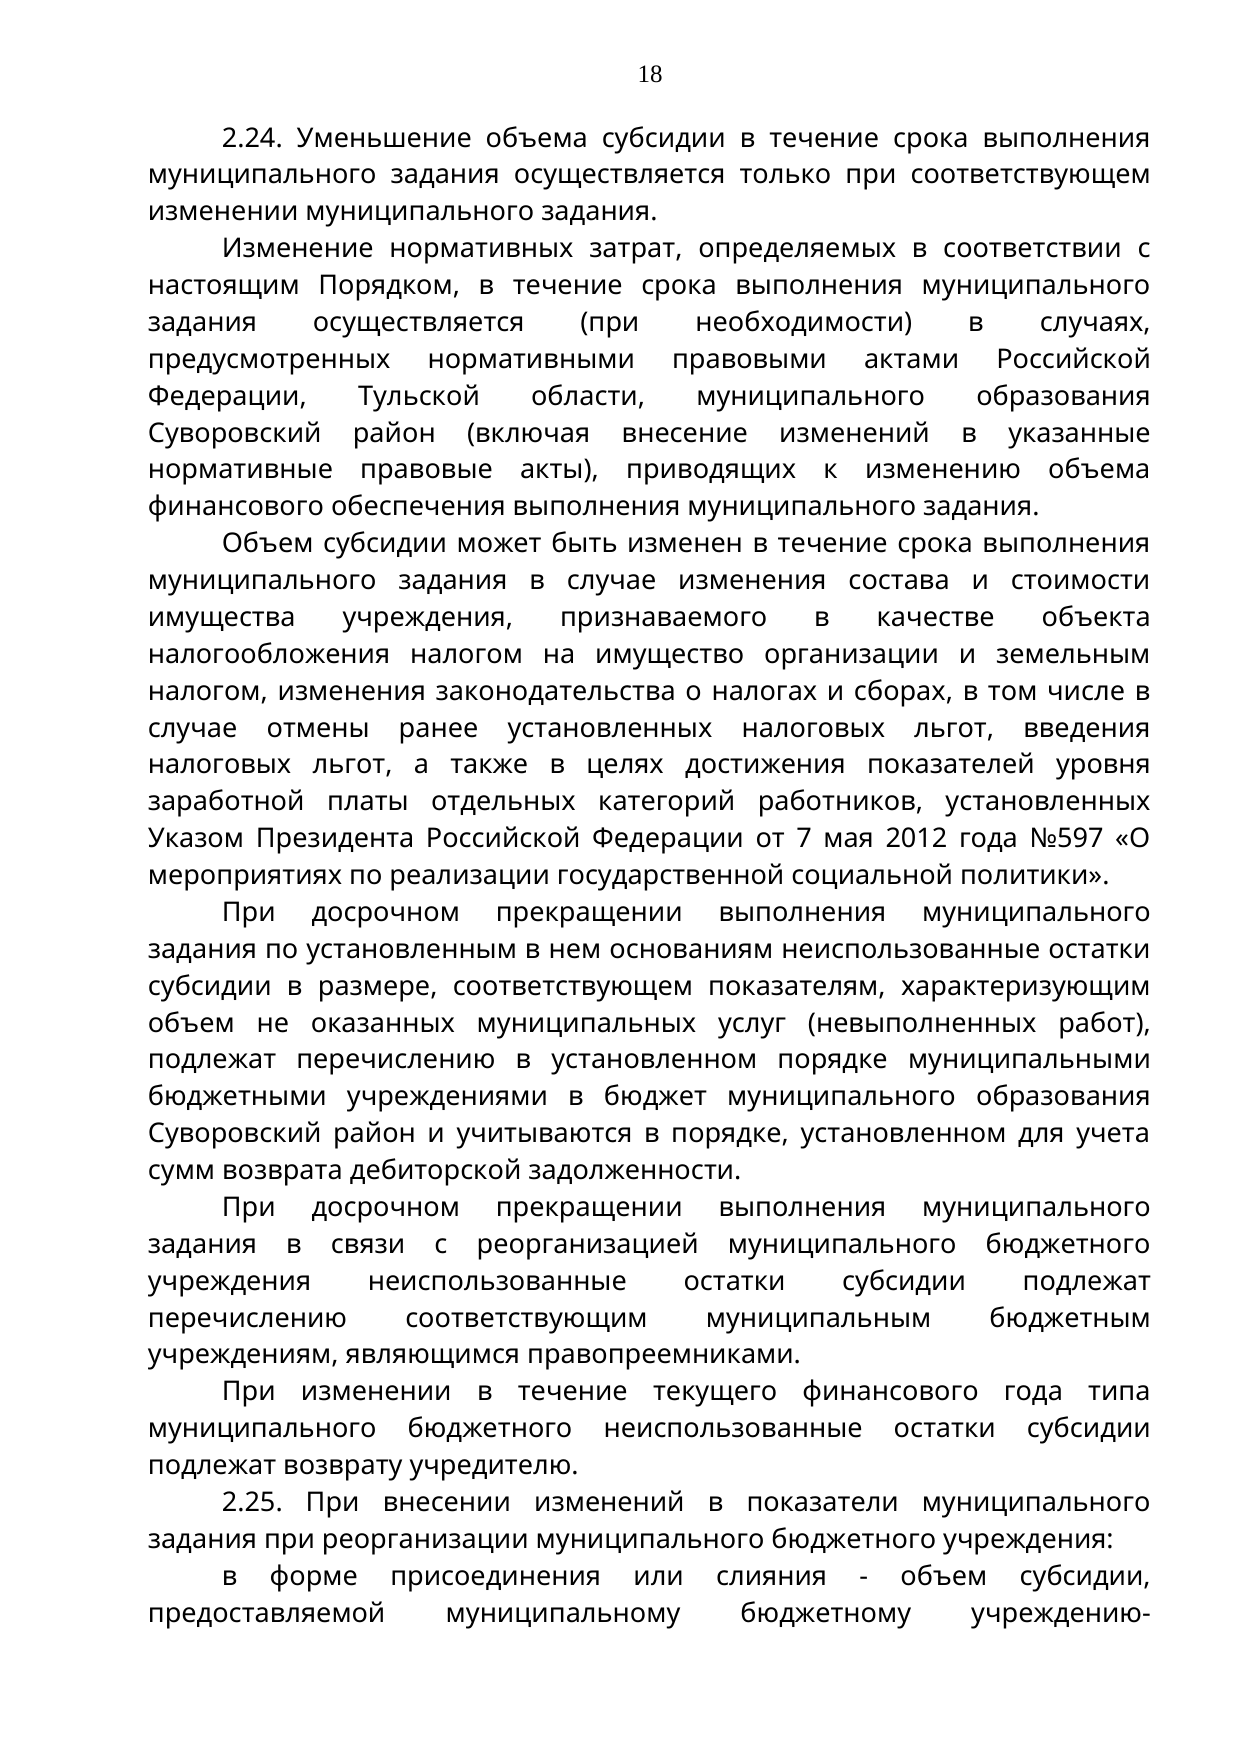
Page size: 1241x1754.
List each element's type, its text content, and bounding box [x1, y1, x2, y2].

text При досрочном прекращении выполнения муниципального задания по установленным в нем основаниям неиспользованные остатки субсидии в размере, соответствующем показателям, характеризующим объем не оказанных муниципальных услуг (невыполненных работ), подлежат перечислению в установленном порядке муниципальными бюджетными учреждениями в бюджет муниципального образования Суворовский район и учитываются в порядке, установленном для учета сумм возврата дебиторской задолженности. [148, 892, 1152, 1187]
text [148, 1556, 1152, 1630]
text При досрочном прекращении выполнения муниципального задания в связи с реорганизацией муниципального бюджетного учреждения неиспользованные остатки субсидии подлежат перечислению соответствующим муниципальным бюджетным учреждениям, являющимся правопреемниками. [148, 1187, 1152, 1372]
text При изменении в течение текущего финансового года типа муниципального бюджетного неиспользованные остатки субсидии подлежат возврату учредителю. [148, 1372, 1152, 1482]
text Объем субсидии может быть изменен в течение срока выполнения муниципального задания в случае изменения состава и стоимости имущества учреждения, признаваемого в качестве объекта налогообложения налогом на имущество организации и земельным налогом, изменения законодательства о налогах и сборах, в том числе в случае отмены ранее установленных налоговых льгот, введения налоговых льгот, а также в целях достижения показателей уровня заработной платы отдельных категорий работников, установленных Указом Президента Российской Федерации от 7 мая 2012 года №597 «О мероприятиях по реализации государственной социальной политики». [148, 524, 1152, 892]
text 2.25. При внесении изменений в показатели муниципального задания при реорганизации муниципального бюджетного учреждения: [148, 1482, 1152, 1556]
text Изменение нормативных затрат, определяемых в соответствии с настоящим Порядком, в течение срока выполнения муниципального задания осуществляется (при необходимости) в случаях, предусмотренных нормативными правовыми актами Российской Федерации, Тульской области, муниципального образования Суворовский район (включая внесение изменений в указанные нормативные правовые акты), приводящих к изменению объема финансового обеспечения выполнения муниципального задания. [148, 229, 1152, 524]
text 2.24. Уменьшение объема субсидии в течение срока выполнения муниципального задания осуществляется только при соответствующем изменении муниципального задания. [148, 118, 1152, 229]
